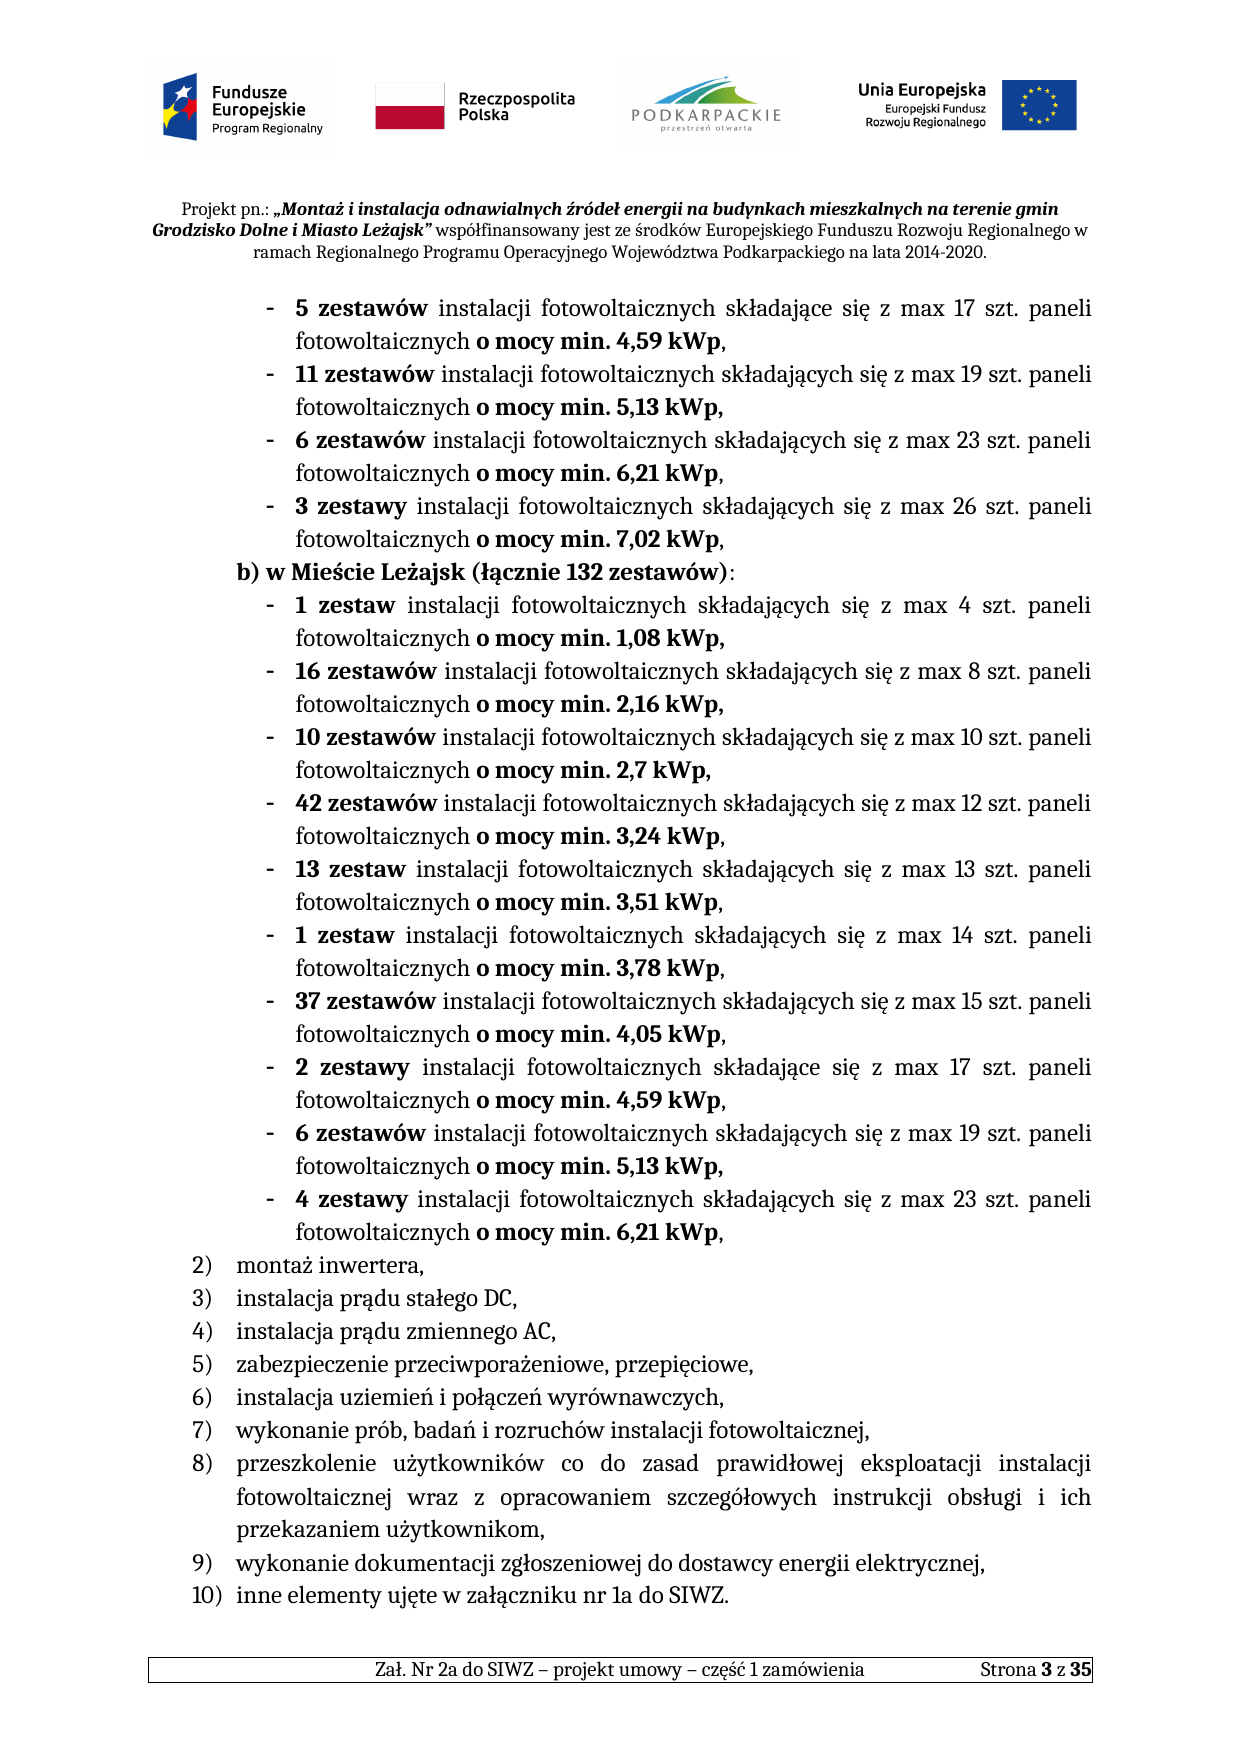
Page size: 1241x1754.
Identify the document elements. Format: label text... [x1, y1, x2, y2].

list przeszkolenie użytkowników co do zasad prawidłowej eksploatacji instalacji fotowoltaicznej wraz z opracowaniem szczegółowych instrukcji obsługi i ich przekazaniem użytkownikom, [192, 1449, 1093, 1544]
picture [360, 67, 590, 145]
picture [612, 56, 800, 152]
picture [842, 62, 1094, 147]
list 11 zestawów instalacji fotowoltaicznych składających się z max 19 szt. paneli fotowoltaicznych o mocy min. 5,13 kWp, [266, 360, 1093, 421]
list 37 zestawów instalacji fotowoltaicznych składających się z max 15 szt. paneli fotowoltaicznych o mocy min. 4,05 kWp, [266, 987, 1093, 1049]
list 2 zestawy instalacji fotowoltaicznych składające się z max 17 szt. paneli fotowoltaicznych o mocy min. 4,59 kWp, [266, 1053, 1093, 1115]
list wykonanie dokumentacji zgłoszeniowej do dostawcy energii elektrycznej, [192, 1548, 1093, 1577]
picture [147, 56, 339, 157]
list wykonanie prób, badań i rozruchów instalacji fotowoltaicznej, [192, 1416, 1093, 1445]
list 1 zestaw instalacji fotowoltaicznych składających się z max 4 szt. paneli fotowoltaicznych o mocy min. 1,08 kWp, [266, 591, 1093, 653]
list 1 zestaw instalacji fotowoltaicznych składających się z max 14 szt. paneli fotowoltaicznych o mocy min. 3,78 kWp, [266, 921, 1093, 983]
list zabezpieczenie przeciwporażeniowe, przepięciowe, [192, 1350, 1093, 1379]
list instalacja uziemień i połączeń wyrównawczych, [192, 1383, 1093, 1412]
list 4 zestawy instalacji fotowoltaicznych składających się z max 23 szt. paneli fotowoltaicznych o mocy min. 6,21 kWp, [266, 1185, 1093, 1247]
list 13 zestaw instalacji fotowoltaicznych składających się z max 13 szt. paneli fotowoltaicznych o mocy min. 3,51 kWp, [266, 855, 1093, 917]
list inne elementy ujęte w załączniku nr 1a do SIWZ. [192, 1581, 1093, 1610]
list 5 zestawów instalacji fotowoltaicznych składające się z max 17 szt. paneli fotowoltaicznych o mocy min. 4,59 kWp, [266, 294, 1093, 355]
list 42 zestawów instalacji fotowoltaicznych składających się z max 12 szt. paneli fotowoltaicznych o mocy min. 3,24 kWp, [266, 789, 1093, 851]
list instalacja prądu stałego DC, [192, 1284, 1093, 1313]
list w Mieście Leżajsk (łącznie 132 zestawów): [236, 558, 1093, 587]
list 6 zestawów instalacji fotowoltaicznych składających się z max 23 szt. paneli fotowoltaicznych o mocy min. 6,21 kWp, [266, 426, 1093, 487]
list 16 zestawów instalacji fotowoltaicznych składających się z max 8 szt. paneli fotowoltaicznych o mocy min. 2,16 kWp, [266, 657, 1093, 719]
list instalacja prądu zmiennego AC, [192, 1317, 1093, 1346]
list montaż inwertera, [192, 1251, 1093, 1280]
list 10 zestawów instalacji fotowoltaicznych składających się z max 10 szt. paneli fotowoltaicznych o mocy min. 2,7 kWp, [266, 723, 1093, 785]
list 6 zestawów instalacji fotowoltaicznych składających się z max 19 szt. paneli fotowoltaicznych o mocy min. 5,13 kWp, [266, 1119, 1093, 1181]
list 3 zestawy instalacji fotowoltaicznych składających się z max 26 szt. paneli fotowoltaicznych o mocy min. 7,02 kWp, [266, 492, 1093, 553]
